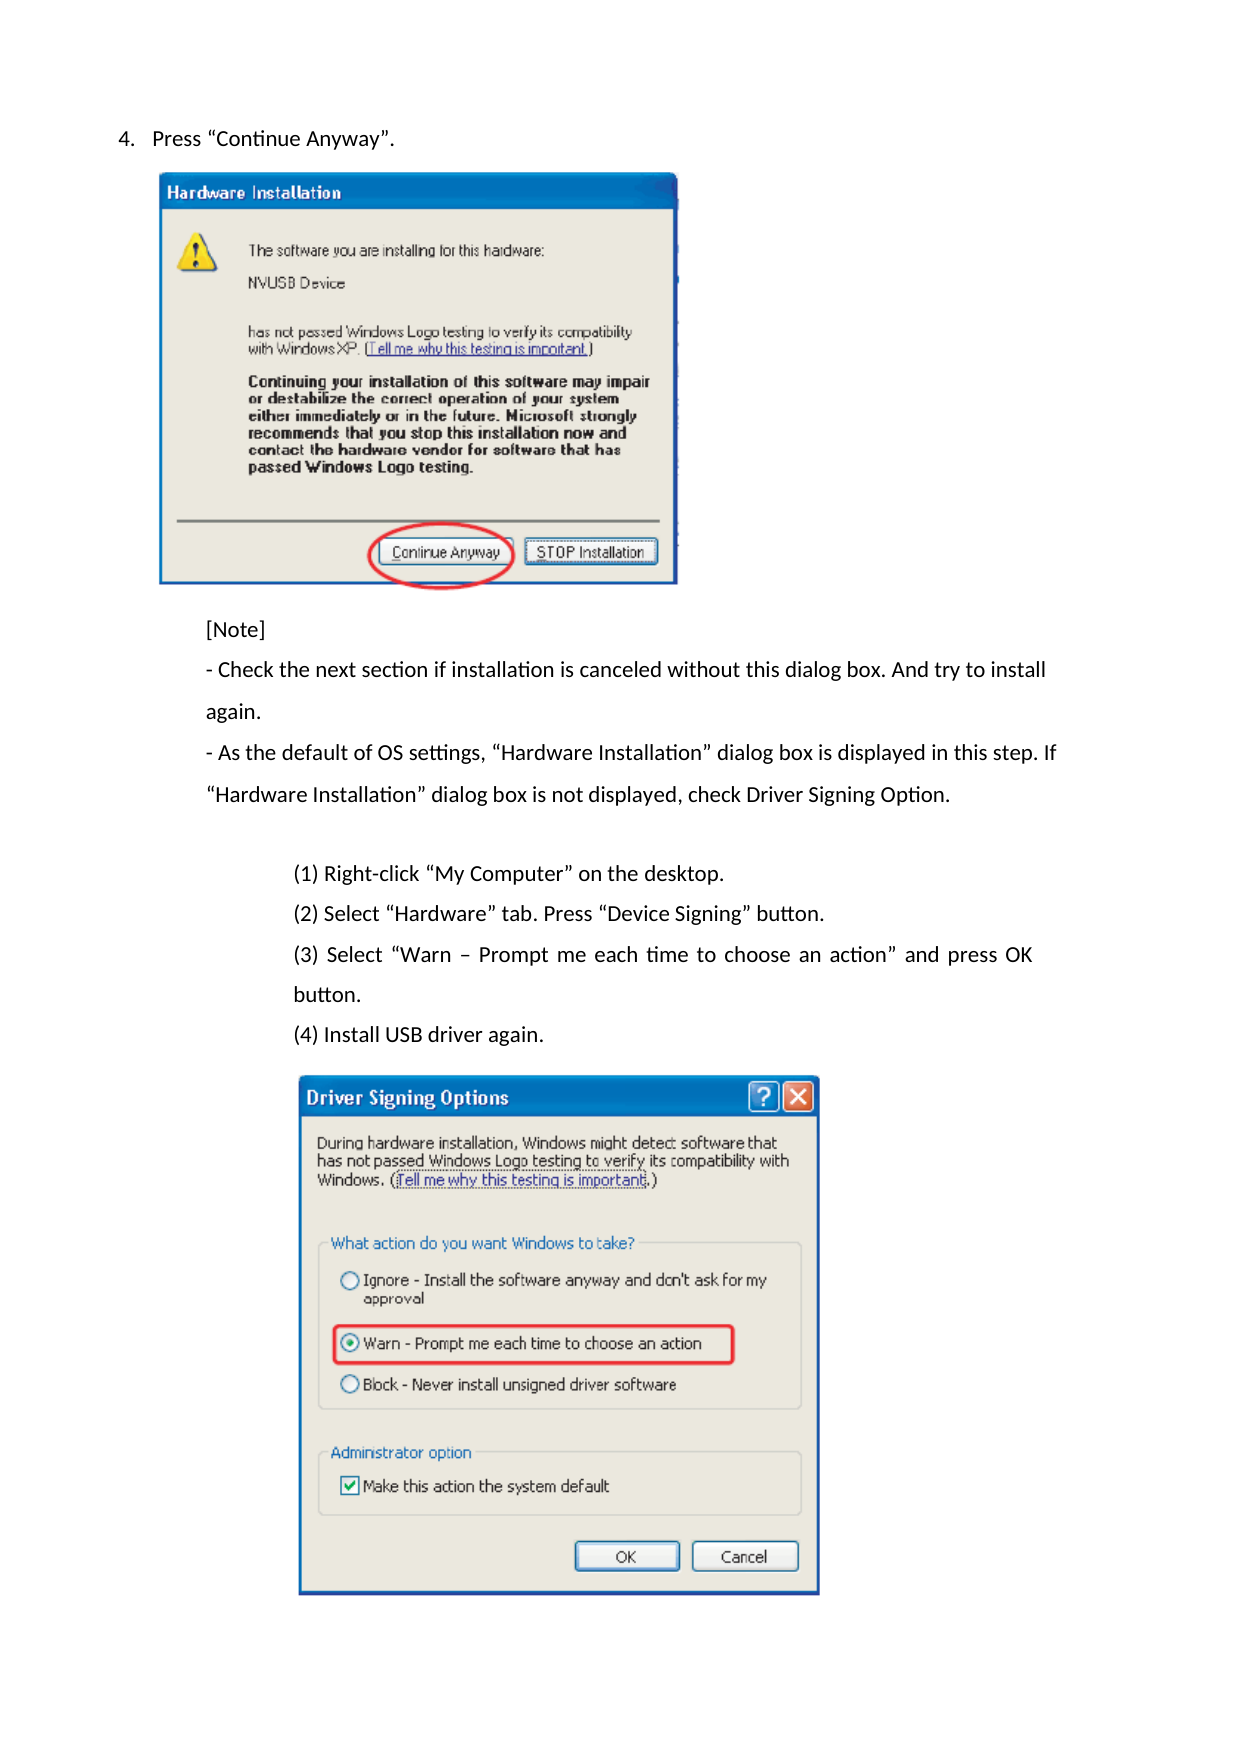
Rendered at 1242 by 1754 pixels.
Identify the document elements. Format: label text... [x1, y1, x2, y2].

text 4. Press “Continue Anyway”. [118, 124, 1077, 152]
text - Check the next section if installation is canceled without this dialog box. And try to install again. [206, 655, 1070, 725]
text button. [293, 980, 1077, 1008]
picture [293, 1071, 820, 1597]
text (4) Install USB driver again. [293, 1021, 1077, 1048]
text - As the default of OS settings, “Hardware Installation” dialog box is displayed in this step. If “Hardware Installation” dialog box is not displayed, check Driver Signing Option. [206, 738, 1070, 808]
text (1) Right-click “My Computer” on the desktop. [293, 859, 1077, 887]
text (2) Select “Hardware” tab. Press “Device Signing” button. [293, 899, 1077, 928]
picture [155, 171, 690, 595]
text [Note] [206, 615, 1077, 643]
text (3) Select “Warn – Prompt me each time to choose an action” and press OK [293, 940, 1077, 968]
